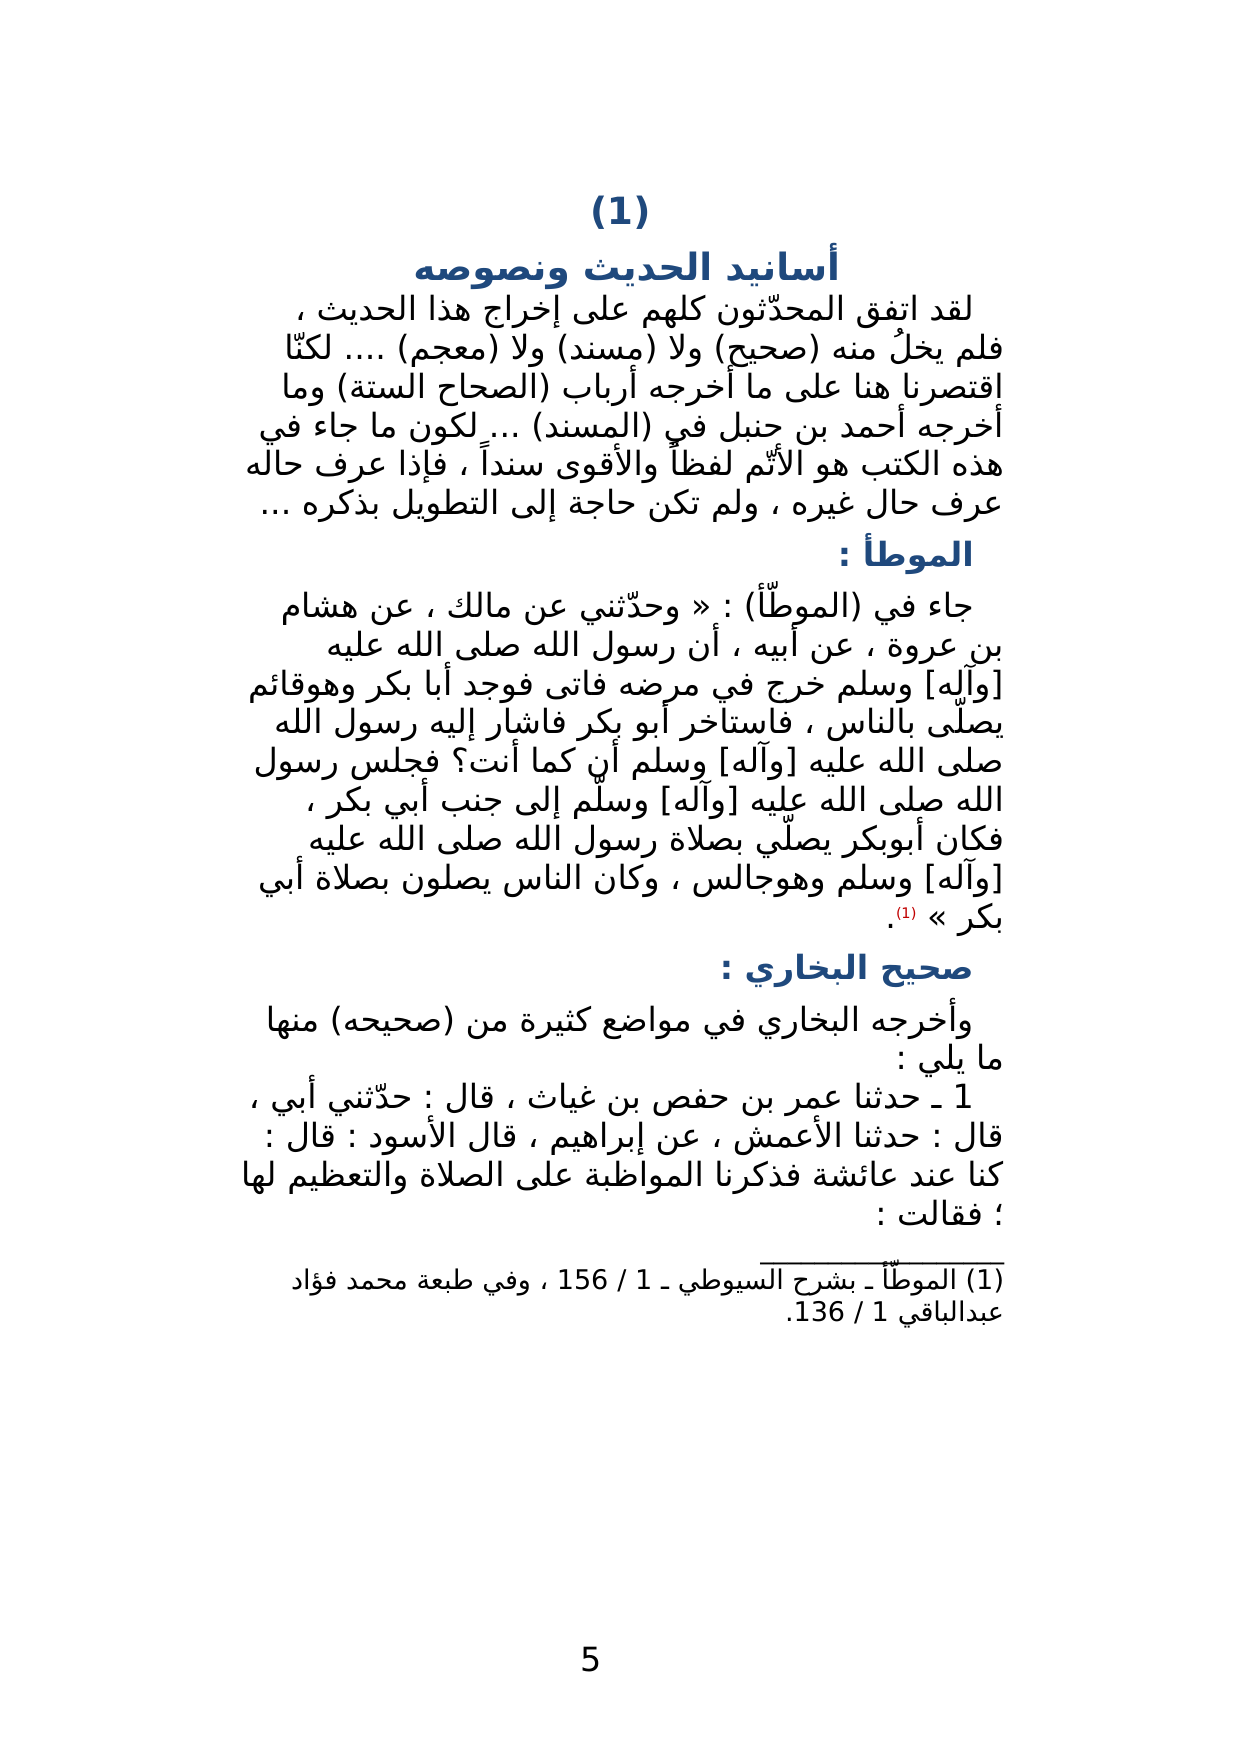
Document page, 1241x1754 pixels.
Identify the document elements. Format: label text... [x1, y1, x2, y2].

text لقد اتفق المحدّثون كلهم على إخراج هذا الحديث ، فلم يخلُ منه (صحيح) ولا (مسند) ولا (معجم) .... لكنّا اقتصرنا هنا على ما أخرجه أرباب (الصحاح الستة) وما أخرجه أحمد بن حنبل في (المسند) ... لكون ما جاء في هذه الكتب هو الأتّم لفظاً والأقوى سنداً ، فإذا عرف حاله عرف حال غيره ، ولم تكن حاجة إلى التطويل بذكره ... [236, 289, 1004, 523]
text __________________ [236, 1233, 1004, 1265]
text وأخرجه البخاري في مواضع كثيرة من (صحيحه) منها ما يلي : [236, 1000, 1004, 1078]
subtitle أسانيد الحديث ونصوصه [236, 246, 1004, 289]
text 1 ـ حدثنا عمر بن حفص بن غياث ، قال : حدّثني أبي ، قال : حدثنا الأعمش ، عن إبراهيم ، قال الأسود : قال : كنا عند عائشة فذكرنا المواظبة على الصلاة والتعظيم لها ؛ فقالت : [236, 1078, 1004, 1233]
text (1) الموطّأ ـ بشرح السيوطي ـ 1 / 156 ، وفي طبعة محمد فؤاد عبدالباقي 1 / 136. [236, 1265, 1004, 1328]
subtitle صحيح البخاري : [236, 949, 1004, 987]
text جاء في (الموطّأ) : « وحدّثني عن مالك ، عن هشام بن عروة ، عن أبيه ، أن رسول الله صلى الله عليه [وآله] وسلم خرج في مرضه فاتى فوجد أبا بكر وهوقائم يصلّى بالناس ، فاستاخر أبو بكر فاشار إليه رسول الله صلى الله عليه [وآله] وسلم أن كما أنت؟ فجلس رسول الله صلى الله عليه [وآله] وسلّم إلى جنب أبي بكر ، فكان أبوبكر يصلّي بصلاة رسول الله صلى الله عليه [وآله] وسلم وهوجالس ، وكان الناس يصلون بصلاة أبي بكر » (1). [236, 586, 1004, 936]
subtitle الموطأ : [236, 535, 1004, 574]
subtitle (1) [236, 190, 1004, 233]
